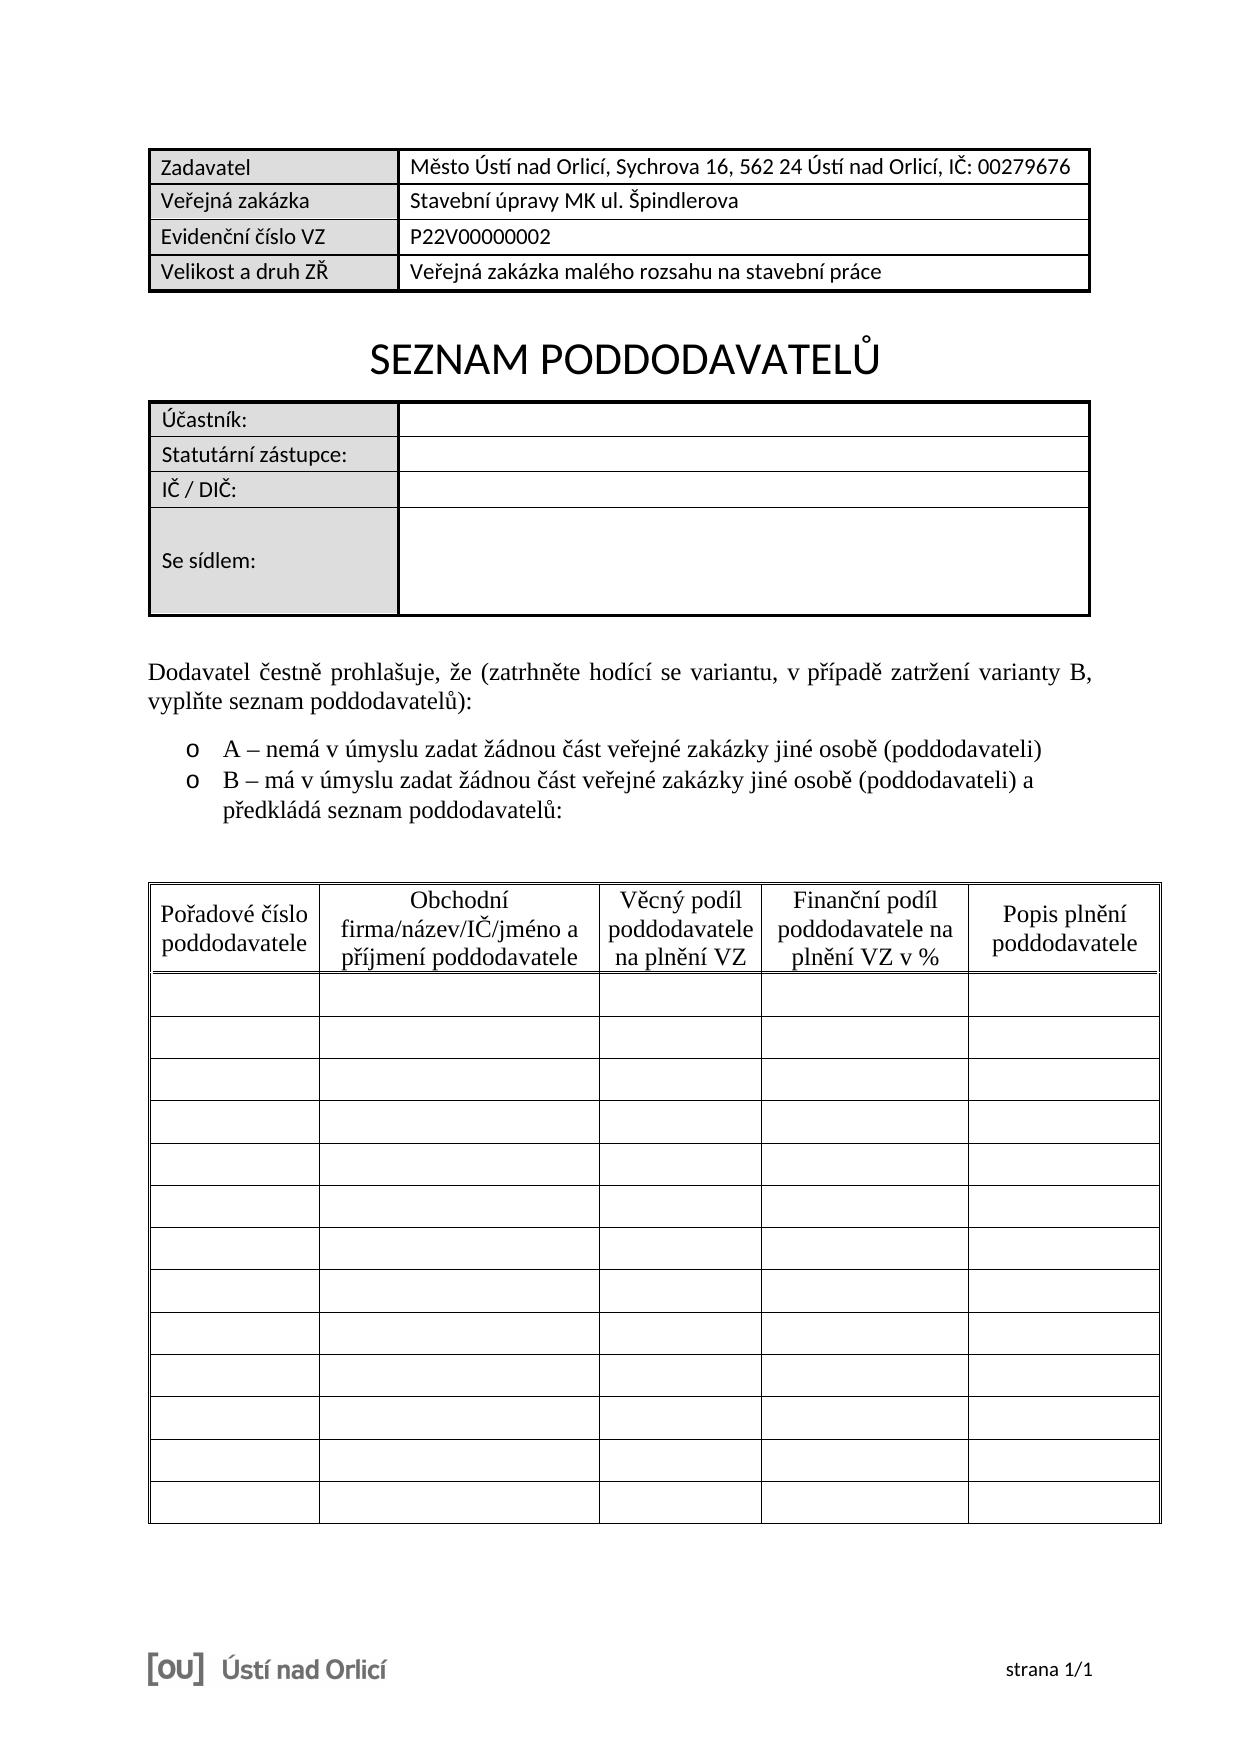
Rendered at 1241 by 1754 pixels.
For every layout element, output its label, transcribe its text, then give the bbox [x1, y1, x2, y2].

table_cell [320, 1186, 599, 1227]
table_cell Veřejná zakázka [151, 185, 397, 218]
table_cell [762, 1397, 968, 1438]
table_cell [600, 1440, 761, 1481]
table_cell [151, 1313, 319, 1354]
table_cell [762, 1313, 968, 1354]
table_cell Velikost a druh ZŘ [151, 256, 397, 289]
table_header Zadavatel [151, 151, 397, 183]
text Dodavatel čestně prohlašuje, že (zatrhněte hodící se variantu, v případě zatržení varianty B, vyplňte seznam poddodavatelů): [148, 657, 1092, 715]
table_cell [151, 1270, 319, 1312]
table_cell [600, 1228, 761, 1269]
table_cell [600, 974, 761, 1016]
table_cell [969, 1270, 1159, 1312]
table_cell [320, 1017, 599, 1058]
table_cell Veřejná zakázka malého rozsahu na stavební práce [400, 256, 1088, 289]
table_cell [320, 1397, 599, 1438]
table_cell [151, 1144, 319, 1185]
table_cell [762, 1228, 968, 1269]
table_cell [600, 1355, 761, 1396]
table_cell P22V00000002 [400, 220, 1088, 254]
table_cell [600, 1017, 761, 1058]
table_cell [320, 1059, 599, 1100]
table_cell [762, 1270, 968, 1312]
table_cell [969, 1059, 1159, 1100]
table_cell [969, 1144, 1159, 1185]
table_cell [320, 1101, 599, 1142]
table_cell [762, 1144, 968, 1185]
table_cell [320, 1228, 599, 1269]
table_cell [149, 971, 319, 1016]
table_cell [969, 1186, 1159, 1227]
table_cell [762, 1482, 968, 1523]
table_cell [600, 1144, 761, 1185]
table_cell [151, 1397, 319, 1438]
table_cell [151, 1017, 319, 1058]
table_header Pořadové číslo poddodavatele [151, 885, 319, 971]
table_header Finanční podíl poddodavatele na plnění VZ v % [762, 885, 968, 971]
table_cell [151, 1440, 319, 1481]
table_cell Se sídlem: [151, 508, 397, 613]
table_cell [969, 1397, 1159, 1438]
table_cell [969, 1482, 1159, 1523]
table_header Město Ústí nad Orlicí, Sychrova 16, 562 24 Ústí nad Orlicí, IČ: 00279676 [400, 151, 1088, 183]
table_cell [762, 1101, 968, 1142]
table_header Věcný podíl poddodavatele na plnění VZ [600, 885, 761, 971]
table_cell [320, 974, 599, 1016]
table_cell [600, 1101, 761, 1142]
table_cell [400, 472, 1088, 507]
table_cell [969, 1355, 1159, 1396]
table_cell [969, 1313, 1159, 1354]
table_cell [762, 974, 968, 1016]
table_cell [969, 1017, 1159, 1058]
table_cell IČ / DIČ: [151, 472, 397, 507]
table_cell [600, 1186, 761, 1227]
table_cell [762, 1186, 968, 1227]
table_header Účastník: [151, 404, 397, 436]
table_cell [151, 1101, 319, 1142]
text Seznam poddodavatelů [295, 330, 1092, 386]
table_cell [969, 1228, 1159, 1269]
table_cell [762, 1440, 968, 1481]
table_cell [151, 1482, 319, 1523]
table_cell [151, 1355, 319, 1396]
table_cell [762, 1017, 968, 1058]
table_cell [969, 1101, 1159, 1142]
table_cell [600, 1397, 761, 1438]
table_cell [320, 1355, 599, 1396]
table_cell Stavební úpravy MK ul. Špindlerova [400, 185, 1088, 218]
table_cell [151, 1186, 319, 1227]
table_cell [600, 1059, 761, 1100]
table_cell [320, 1270, 599, 1312]
table_cell Statutární zástupce: [151, 437, 397, 471]
table_header Popis plnění poddodavatele [969, 885, 1159, 971]
table_cell [400, 437, 1088, 471]
table_cell [600, 1313, 761, 1354]
table_cell Evidenční číslo VZ [151, 220, 397, 254]
table_cell [320, 1313, 599, 1354]
table_cell [400, 508, 1088, 613]
table_header Obchodní firma/název/IČ/jméno a příjmení poddodavatele [320, 885, 599, 971]
table_cell [762, 1059, 968, 1100]
table_cell [969, 1440, 1159, 1481]
table_header [400, 404, 1088, 436]
table_cell [320, 1440, 599, 1481]
table_cell [600, 1270, 761, 1312]
table_cell [600, 1482, 761, 1523]
table_cell [320, 1482, 599, 1523]
table_cell [151, 1059, 319, 1100]
table_cell [969, 971, 1161, 1016]
table_cell [762, 1355, 968, 1396]
table_cell [151, 1228, 319, 1269]
list B – má v úmyslu zadat žádnou část veřejné zakázky jiné osobě (poddodavateli) a předkládá seznam poddodavatelů: [185, 765, 1092, 824]
table_cell [320, 1144, 599, 1185]
picture [147, 1651, 389, 1687]
list A – nemá v úmyslu zadat žádnou část veřejné zakázky jiné osobě (poddodavateli) [185, 734, 1092, 765]
